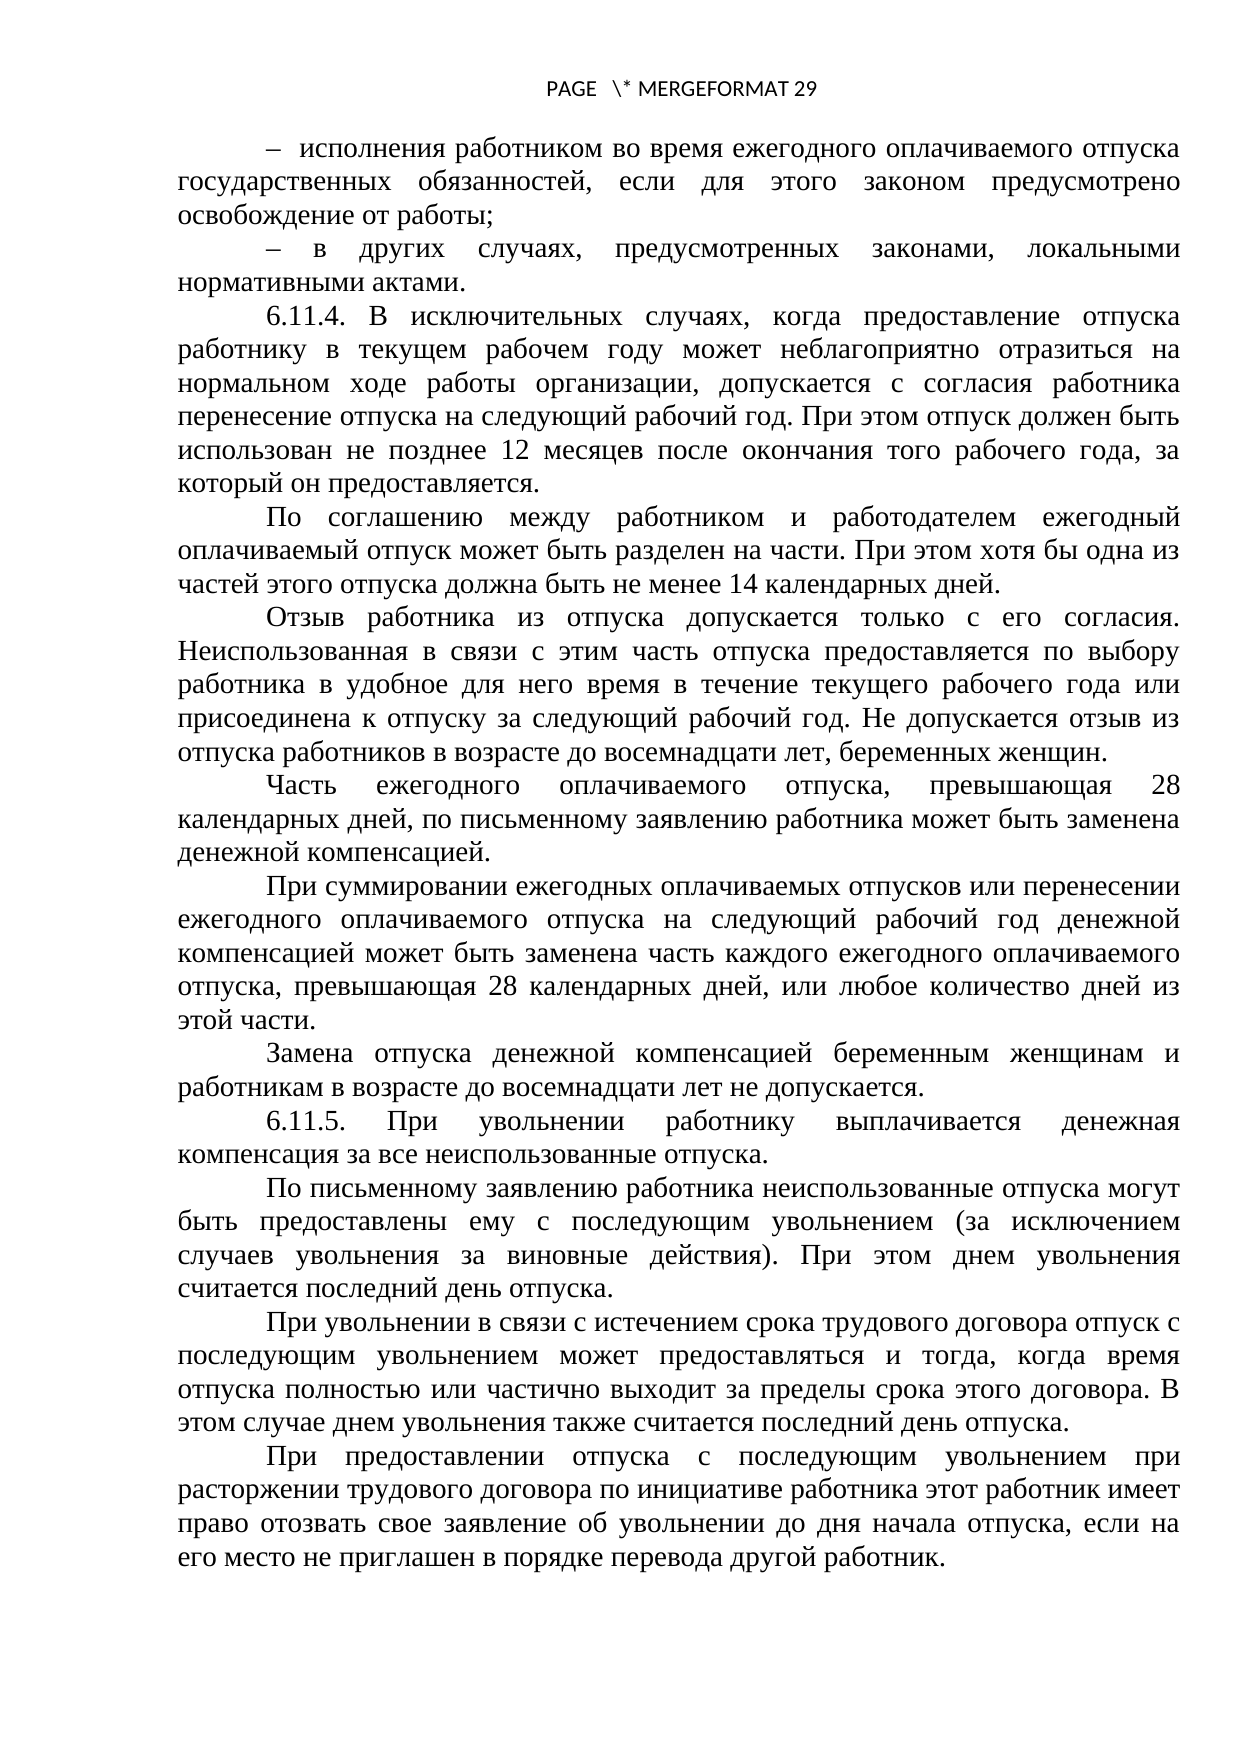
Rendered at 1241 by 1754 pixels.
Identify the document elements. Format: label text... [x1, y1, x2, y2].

text Часть ежегодного оплачиваемого отпуска, превышающая 28 календарных дней, по письменному заявлению работника может быть заменена денежной компенсацией. [177, 767, 1181, 868]
text – в других случаях, предусмотренных законами, локальными нормативными актами. [177, 231, 1181, 298]
text 6.11.4. В исключительных случаях, когда предоставление отпуска работнику в текущем рабочем году может неблагоприятно отразиться на нормальном ходе работы организации, допускается с согласия работника перенесение отпуска на следующий рабочий год. При этом отпуск должен быть использован не позднее 12 месяцев после окончания того рабочего года, за который он предоставляется. [177, 298, 1181, 499]
text По соглашению между работником и работодателем ежегодный оплачиваемый отпуск может быть разделен на части. При этом хотя бы одна из частей этого отпуска должна быть не менее 14 календарных дней. [177, 499, 1181, 599]
text Замена отпуска денежной компенсацией беременным женщинам и работникам в возрасте до восемнадцати лет не допускается. [177, 1036, 1181, 1103]
text При предоставлении отпуска с последующим увольнением при расторжении трудового договора по инициативе работника этот работник имеет право отозвать свое заявление об увольнении до дня начала отпуска, если на его место не приглашен в порядке перевода другой работник. [177, 1438, 1181, 1572]
text 6.11.5. При увольнении работнику выплачивается денежная компенсация за все неиспользованные отпуска. [177, 1103, 1181, 1170]
text При суммировании ежегодных оплачиваемых отпусков или перенесении ежегодного оплачиваемого отпуска на следующий рабочий год денежной компенсацией может быть заменена часть каждого ежегодного оплачиваемого отпуска, превышающая 28 календарных дней, или любое количество дней из этой части. [177, 868, 1181, 1036]
text При увольнении в связи с истечением срока трудового договора отпуск с последующим увольнением может предоставляться и тогда, когда время отпуска полностью или частично выходит за пределы срока этого договора. В этом случае днем увольнения также считается последний день отпуска. [177, 1304, 1181, 1438]
text – исполнения работником во время ежегодного оплачиваемого отпуска государственных обязанностей, если для этого законом предусмотрено освобождение от работы; [177, 130, 1181, 231]
text По письменному заявлению работника неиспользованные отпуска могут быть предоставлены ему с последующим увольнением (за исключением случаев увольнения за виновные действия). При этом днем увольнения считается последний день отпуска. [177, 1170, 1181, 1304]
text Отзыв работника из отпуска допускается только с его согласия. Неиспользованная в связи с этим часть отпуска предоставляется по выбору работника в удобное для него время в течение текущего рабочего года или присоединена к отпуску за следующий рабочий год. Не допускается отзыв из отпуска работников в возрасте до восемнадцати лет, беременных женщин. [177, 599, 1181, 767]
